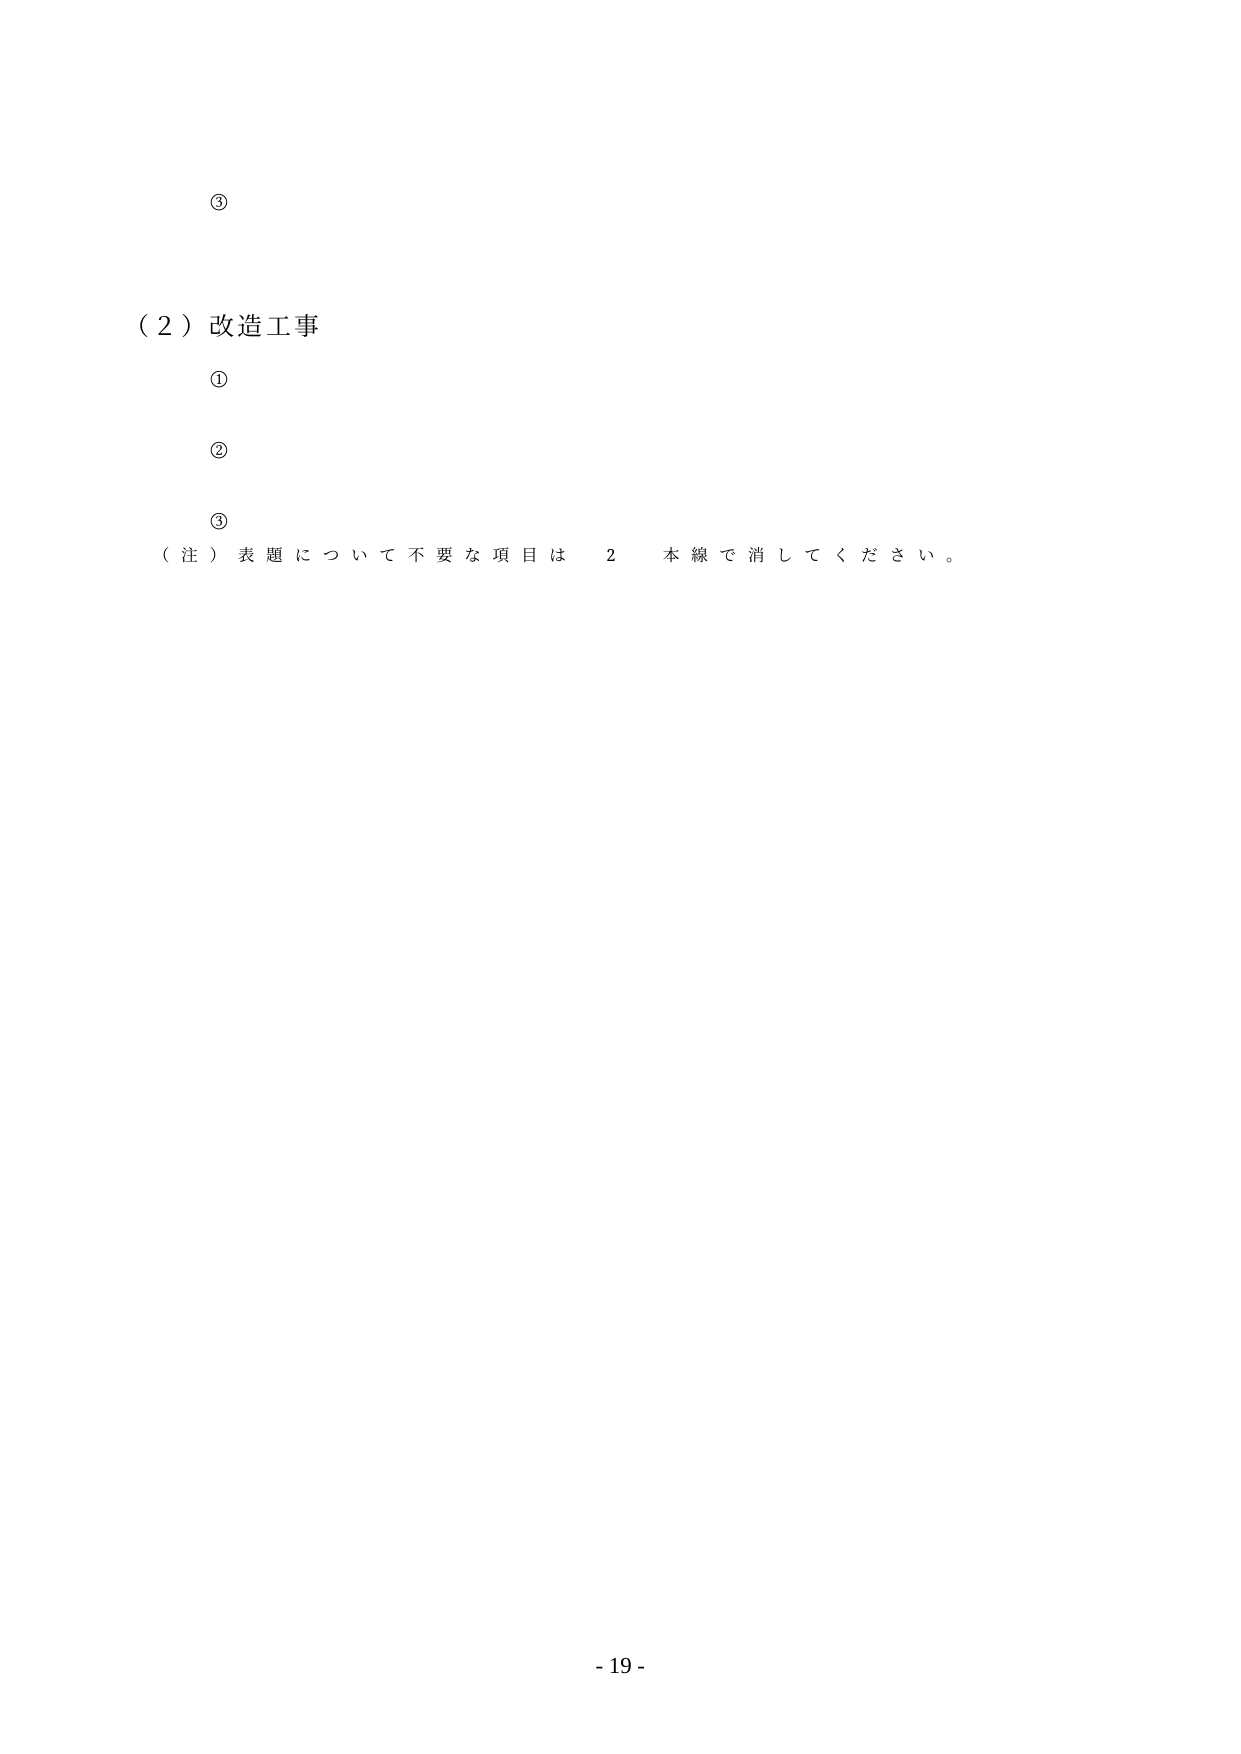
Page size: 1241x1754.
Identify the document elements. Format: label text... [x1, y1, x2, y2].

text （注）表題について不要な項目は2本線で消してください。 [139, 537, 1116, 572]
text ③ [187, 502, 1116, 537]
text ② [187, 431, 1116, 466]
text （２）改造工事 [124, 289, 1116, 360]
text ③ [187, 183, 1116, 218]
text ① [187, 360, 1116, 395]
